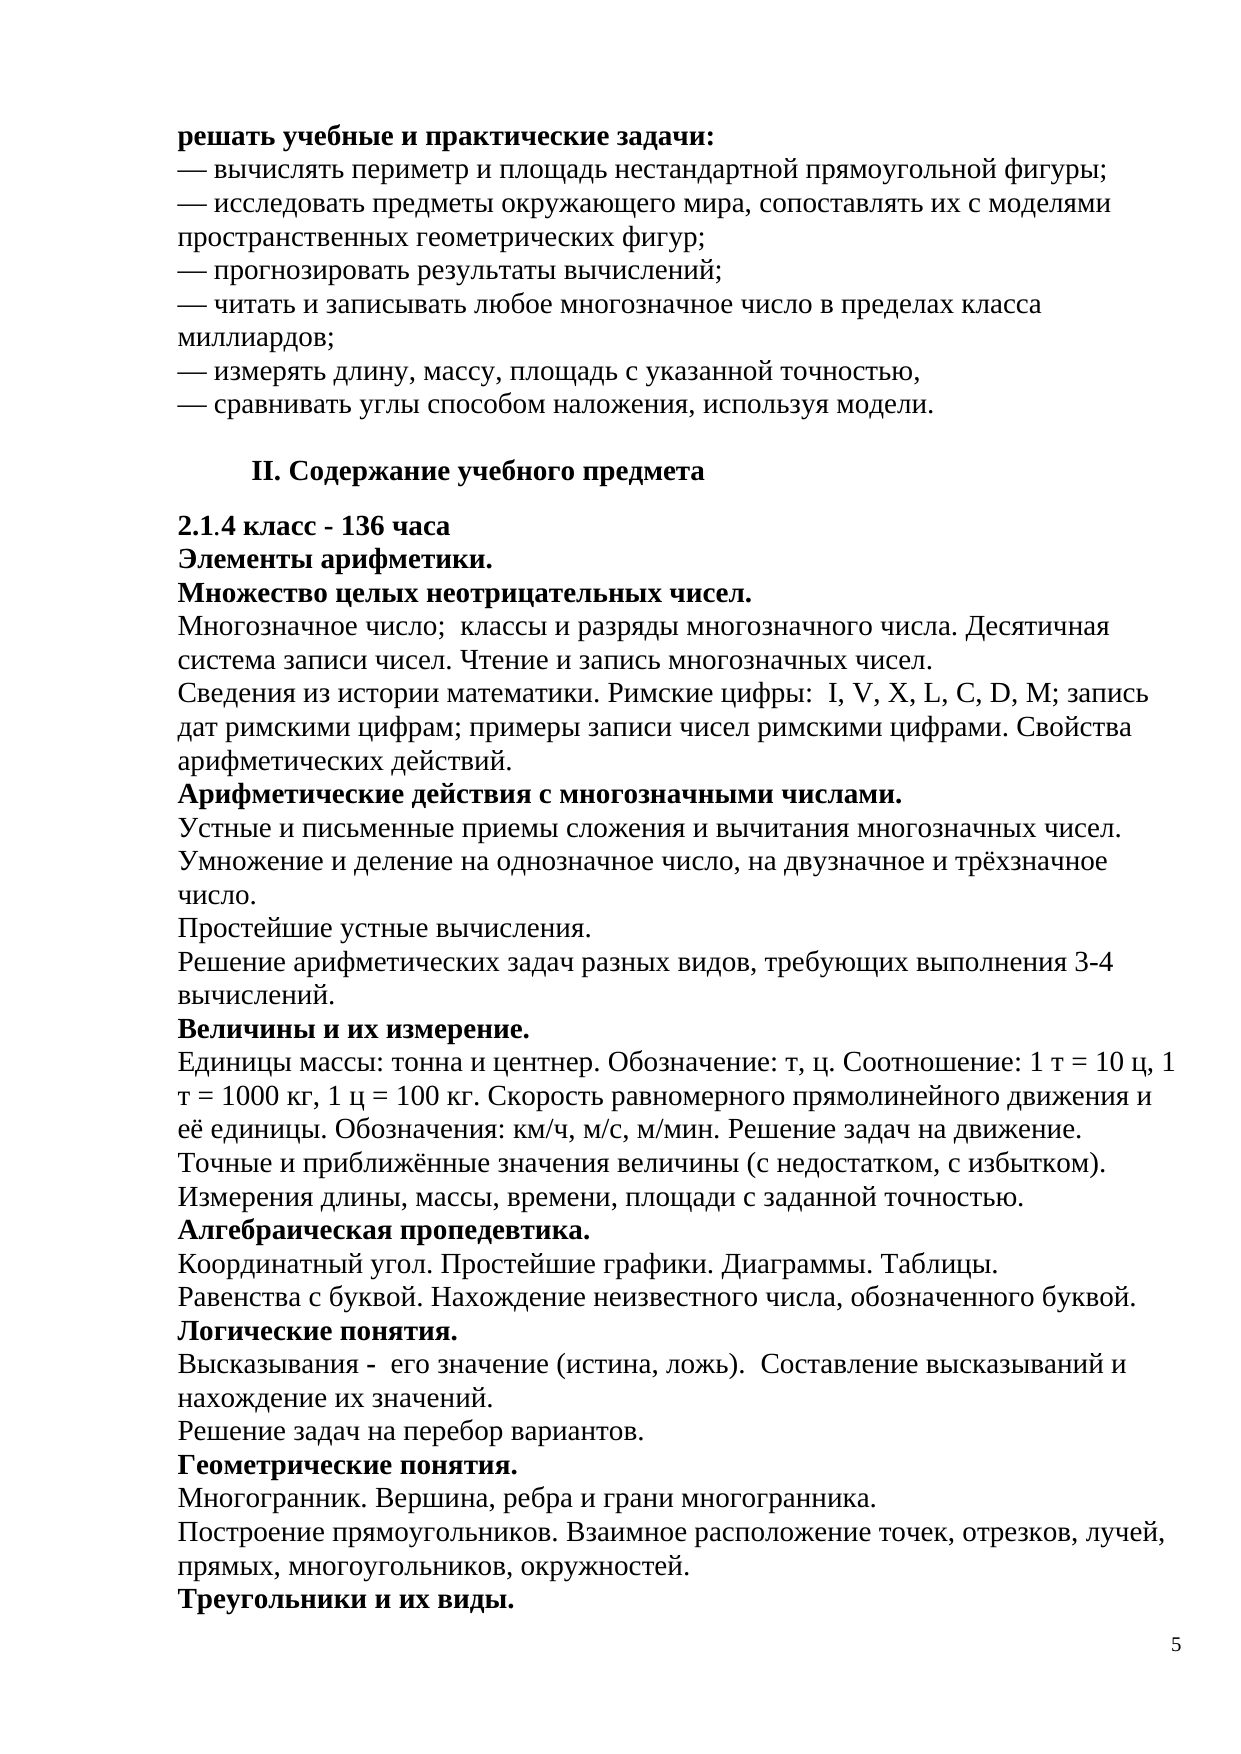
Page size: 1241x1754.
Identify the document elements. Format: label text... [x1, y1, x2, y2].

text миллиардов; [177, 319, 1181, 353]
text Умножение и деление на однозначное число, на двузначное и трёхзначное число. [177, 843, 1181, 910]
text Арифметические действия с многозначными числами. [177, 776, 1181, 810]
text Элементы арифметики. [177, 541, 1181, 575]
text пространственных геометрических фигур; [177, 219, 1181, 252]
text Построение прямоугольников. Взаимное расположение точек, отрезков, лучей, прямых, многоугольников, окружностей. [177, 1514, 1181, 1581]
text Единицы массы: тонна и центнер. Обозначение: т, ц. Соотношение: 1 т = 10 ц, 1 т = 1000 кг, 1 ц = 100 кг. Скорость равномерного прямолинейного движения и её единицы. Обозначения: км/ч, м/с, м/мин. Решение задач на движение. [177, 1044, 1181, 1145]
text — измерять длину, массу, площадь с указанной точностью, [177, 353, 1181, 386]
text Множество целых неотрицательных чисел. [177, 575, 1181, 608]
text решать учебные и практические задачи: [177, 118, 1181, 152]
text Величины и их измерение. [177, 1011, 1181, 1044]
text Простейшие устные вычисления. [177, 910, 1181, 944]
text — сравнивать углы способом наложения, используя модели. [177, 386, 1181, 420]
text Алгебраическая пропедевтика. [177, 1212, 1181, 1246]
text Геометрические понятия. [177, 1447, 1181, 1481]
text Координатный угол. Простейшие графики. Диаграммы. Таблицы. [177, 1246, 1181, 1279]
text Треугольники и их виды. [177, 1581, 1181, 1615]
text Сведения из истории математики. Римские цифры: I, V, X, L, C, D, М; запись дат римскими цифрам; примеры записи чисел римскими цифрами. Свойства арифметических действий. [177, 676, 1181, 776]
text Устные и письменные приемы сложения и вычитания многозначных чисел. [177, 810, 1181, 843]
text II. Содержание учебного предмета [177, 453, 1181, 487]
text Многозначное число; классы и разряды многозначного числа. Десятичная система записи чисел. Чтение и запись многозначных чисел. [177, 608, 1181, 676]
text Логические понятия. [177, 1313, 1181, 1346]
text Решение задач на перебор вариантов. [177, 1413, 1181, 1447]
text — читать и записывать любое многозначное число в пределах класса [177, 286, 1181, 319]
text 2.1.4 класс - 136 часа [177, 508, 1181, 541]
text — исследовать предметы окружающего мира, сопоставлять их с моделями [177, 185, 1181, 219]
text Высказывания - его значение (истина, ложь). Составление высказываний и нахождение их значений. [177, 1346, 1181, 1413]
text — вычислять периметр и площадь нестандартной прямоугольной фигуры; [177, 152, 1181, 185]
text Решение арифметических задач разных видов, требующих выполнения 3-4 вычислений. [177, 944, 1181, 1011]
text Многогранник. Вершина, ребра и грани многогранника. [177, 1481, 1181, 1514]
text Равенства с буквой. Нахождение неизвестного числа, обозначенного буквой. [177, 1279, 1181, 1313]
text — прогнозировать результаты вычислений; [177, 252, 1181, 286]
text Точные и приближённые значения величины (с недостатком, с избытком). Измерения длины, массы, времени, площади с заданной точностью. [177, 1145, 1181, 1212]
